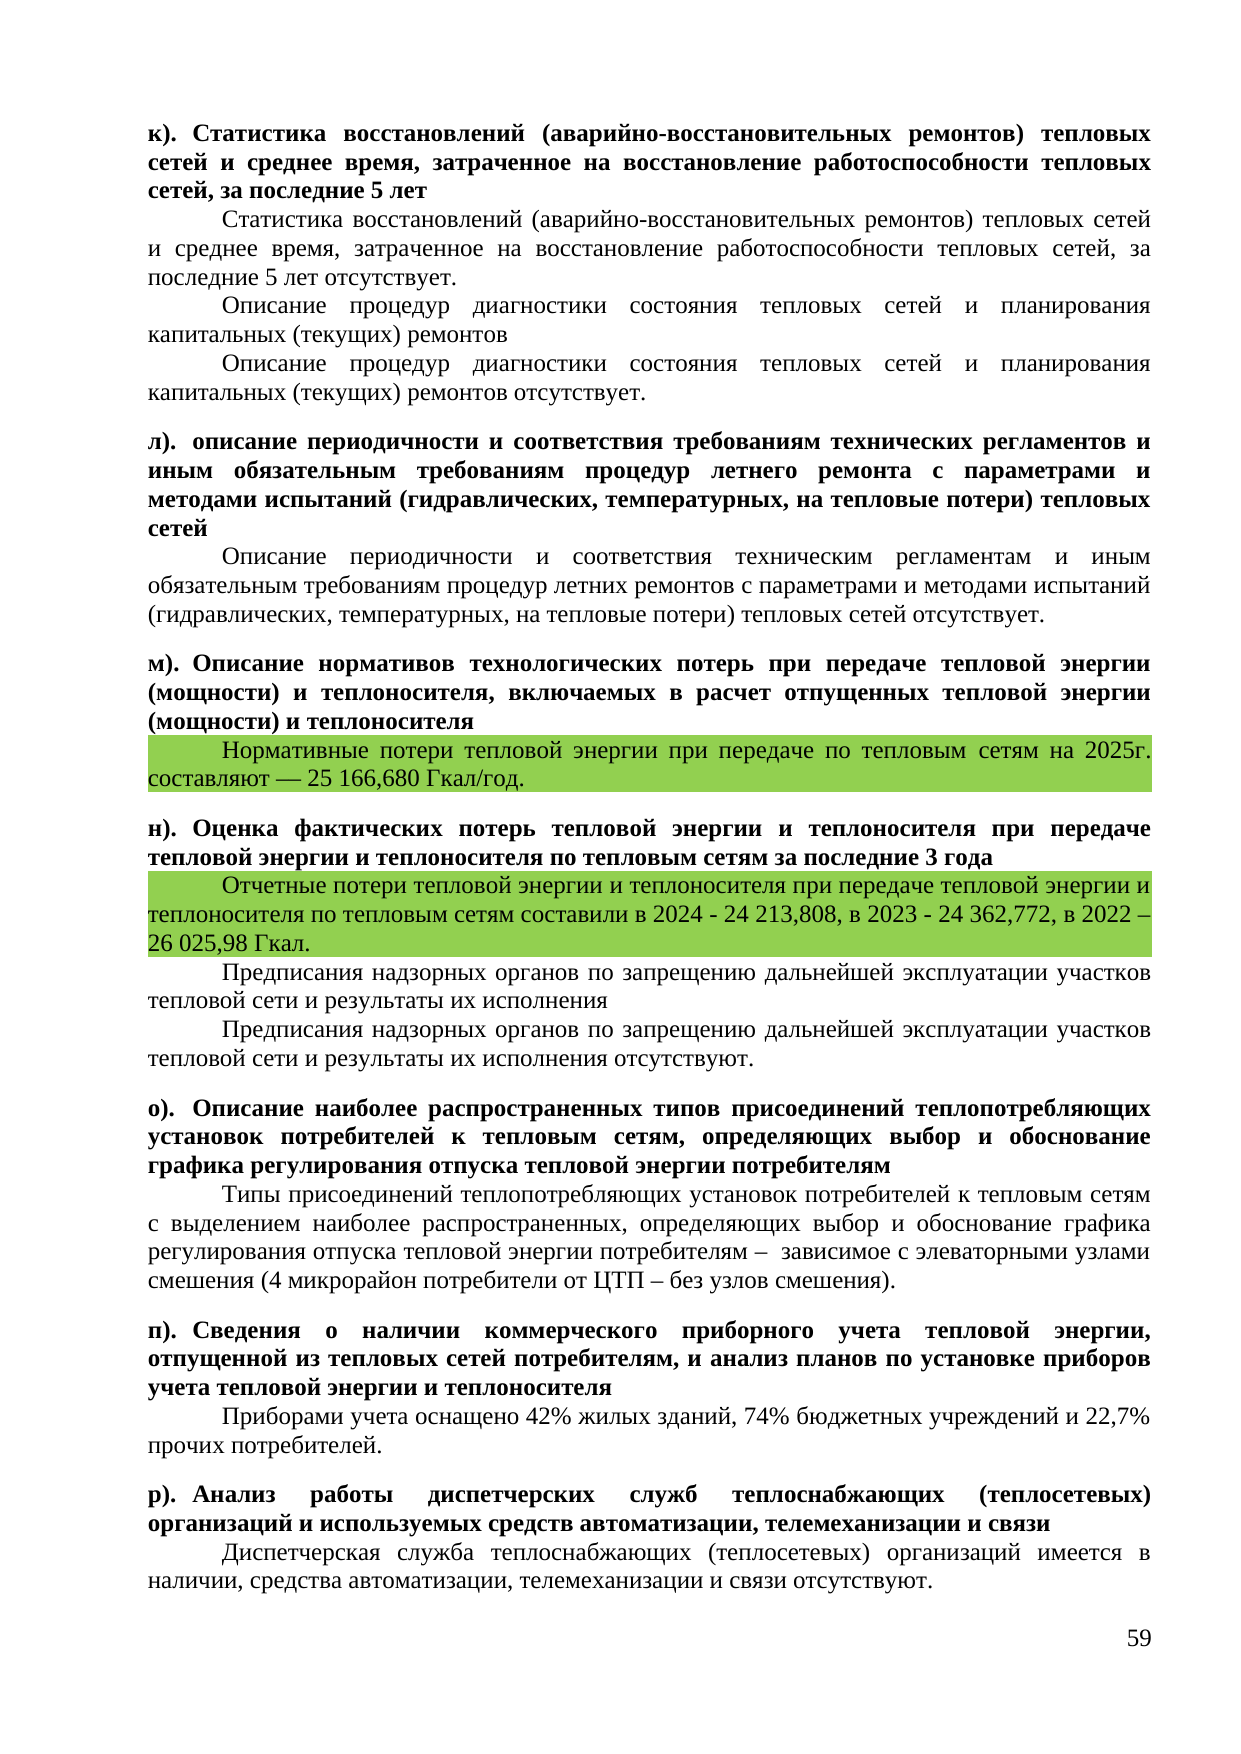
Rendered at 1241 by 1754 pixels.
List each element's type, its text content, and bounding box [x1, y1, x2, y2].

subtitle Сведения о наличии коммерческого приборного учета тепловой энергии, отпущенной из тепловых сетей потребителям, и анализ планов по установке приборов учета тепловой энергии и теплоносителя [148, 1315, 1152, 1401]
subtitle Анализ работы диспетчерских служб теплоснабжающих (теплосетевых) организаций и используемых средств автоматизации, телемеханизации и связи [148, 1479, 1152, 1537]
text Диспетчерская служба теплоснабжающих (теплосетевых) организаций имеется в наличии, средства автоматизации, телемеханизации и связи отсутствуют. [148, 1537, 1152, 1594]
text Описание процедур диагностики состояния тепловых сетей и планирования капитальных (текущих) ремонтов отсутствует. [148, 348, 1152, 406]
text Статистика восстановлений (аварийно-восстановительных ремонтов) тепловых сетей и среднее время, затраченное на восстановление работоспособности тепловых сетей, за последние 5 лет отсутствует. [148, 204, 1152, 291]
text Предписания надзорных органов по запрещению дальнейшей эксплуатации участков тепловой сети и результаты их исполнения отсутствуют. [148, 1014, 1152, 1072]
text Нормативные потери тепловой энергии при передаче по тепловым сетям на 2025г. составляют –– 25 166,680 Гкал/год. [148, 735, 1152, 792]
subtitle Статистика восстановлений (аварийно-восстановительных ремонтов) тепловых сетей и среднее время, затраченное на восстановление работоспособности тепловых сетей, за последние 5 лет [148, 118, 1152, 204]
text Приборами учета оснащено 42% жилых зданий, 74% бюджетных учреждений и 22,7% прочих потребителей. [148, 1401, 1152, 1458]
subtitle Описание нормативов технологических потерь при передаче тепловой энергии (мощности) и теплоносителя, включаемых в расчет отпущенных тепловой энергии (мощности) и теплоносителя [148, 648, 1152, 735]
subtitle Оценка фактических потерь тепловой энергии и теплоносителя при передаче тепловой энергии и теплоносителя по тепловым сетям за последние 3 года [148, 813, 1152, 871]
text Описание периодичности и соответствия техническим регламентам и иным обязательным требованиям процедур летних ремонтов с параметрами и методами испытаний (гидравлических, температурных, на тепловые потери) тепловых сетей отсутствует. [148, 541, 1152, 628]
text Предписания надзорных органов по запрещению дальнейшей эксплуатации участков тепловой сети и результаты их исполнения [148, 957, 1152, 1014]
text Описание процедур диагностики состояния тепловых сетей и планирования капитальных (текущих) ремонтов [148, 291, 1152, 348]
text Типы присоединений теплопотребляющих установок потребителей к тепловым сетям с выделением наиболее распространенных, определяющих выбор и обоснование графика регулирования отпуска тепловой энергии потребителям – зависимое с элеваторными узлами смешения (4 микрорайон потребители от ЦТП – без узлов смешения). [148, 1179, 1152, 1294]
subtitle Описание наиболее распространенных типов присоединений теплопотребляющих установок потребителей к тепловым сетям, определяющих выбор и обоснование графика регулирования отпуска тепловой энергии потребителям [148, 1093, 1152, 1179]
text Отчетные потери тепловой энергии и теплоносителя при передаче тепловой энергии и теплоносителя по тепловым сетям составили в 2024 - 24 213,808, в 2023 - 24 362,772, в 2022 – 26 025,98 Гкал. [148, 871, 1152, 957]
subtitle описание периодичности и соответствия требованиям технических регламентов и иным обязательным требованиям процедур летнего ремонта с параметрами и методами испытаний (гидравлических, температурных, на тепловые потери) тепловых сетей [148, 426, 1152, 541]
